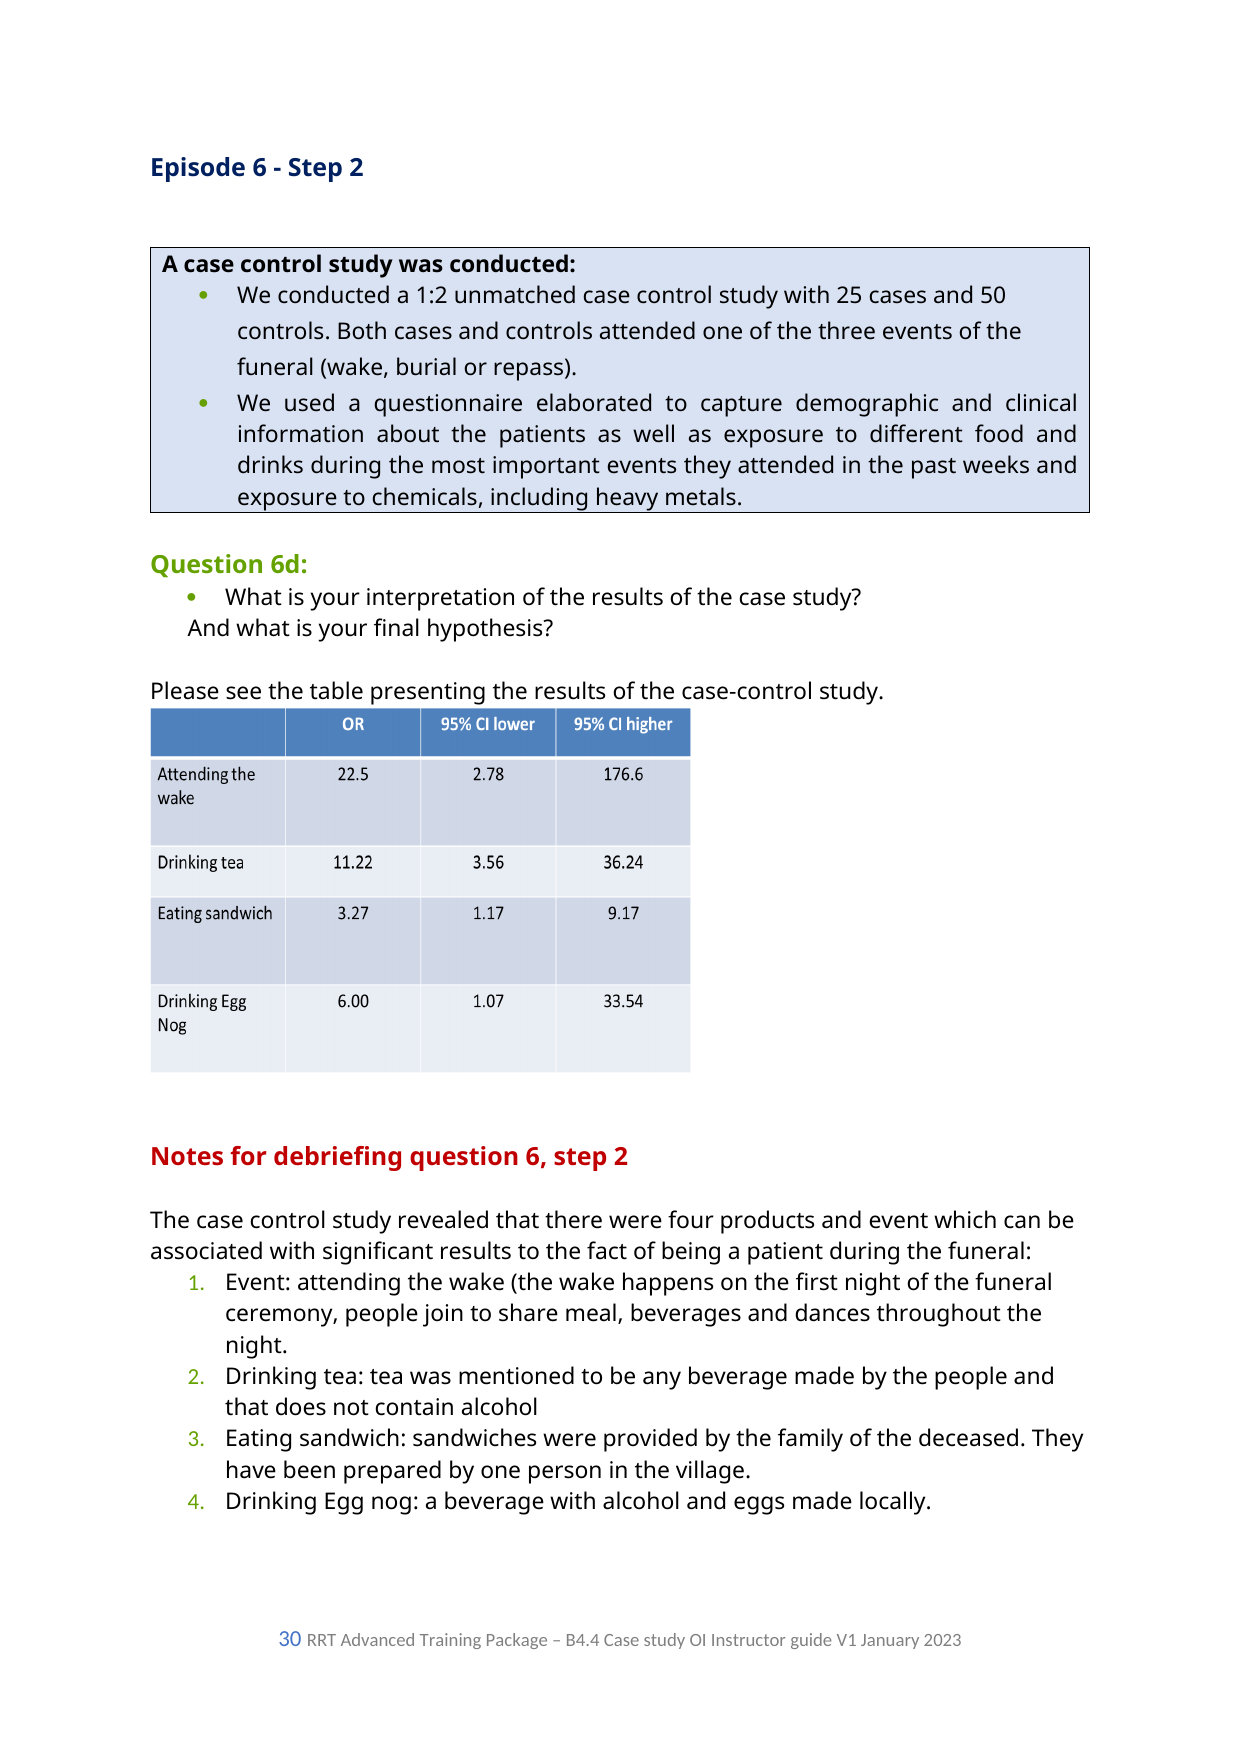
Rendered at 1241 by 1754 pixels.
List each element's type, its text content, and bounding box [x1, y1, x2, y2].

text And what is your final hypothesis? [187, 612, 1090, 643]
subtitle Episode 6 - Step 2 [150, 150, 1090, 184]
text The case control study revealed that there were four products and event which can be associated with significant results to the fact of being a patient during the funeral: [150, 1204, 1090, 1266]
list What is your interpretation of the results of the case study? [187, 581, 1090, 612]
list Drinking Egg nog: a beverage with alcohol and eggs made locally. [187, 1485, 1090, 1516]
list Event: attending the wake (the wake happens on the first night of the funeral ceremony, people join to share meal, beverages and dances throughout the night. [187, 1266, 1090, 1360]
text Notes for debriefing question 6, step 2 [150, 1138, 1090, 1172]
text Please see the table presenting the results of the case-control study. [150, 674, 1090, 706]
text Question 6d: [150, 547, 1090, 581]
table_header A case control study was conducted: We conducted a 1:2 unmatched case control study with 25 cases and 50 controls. Both cases and controls attended one of the three events of the funeral (wake, burial or repass). We used a questionnaire elaborated to capture demographic and clinical information about the patients as well as exposure to different food and drinks during the most important events they attended in the past weeks and exposure to chemicals, including heavy metals. [151, 248, 1089, 512]
list Eating sandwich: sandwiches were provided by the family of the deceased. They have been prepared by one person in the village. [187, 1422, 1090, 1485]
list Drinking tea: tea was mentioned to be any beverage made by the people and that does not contain alcohol [187, 1360, 1090, 1422]
picture [150, 705, 691, 1073]
